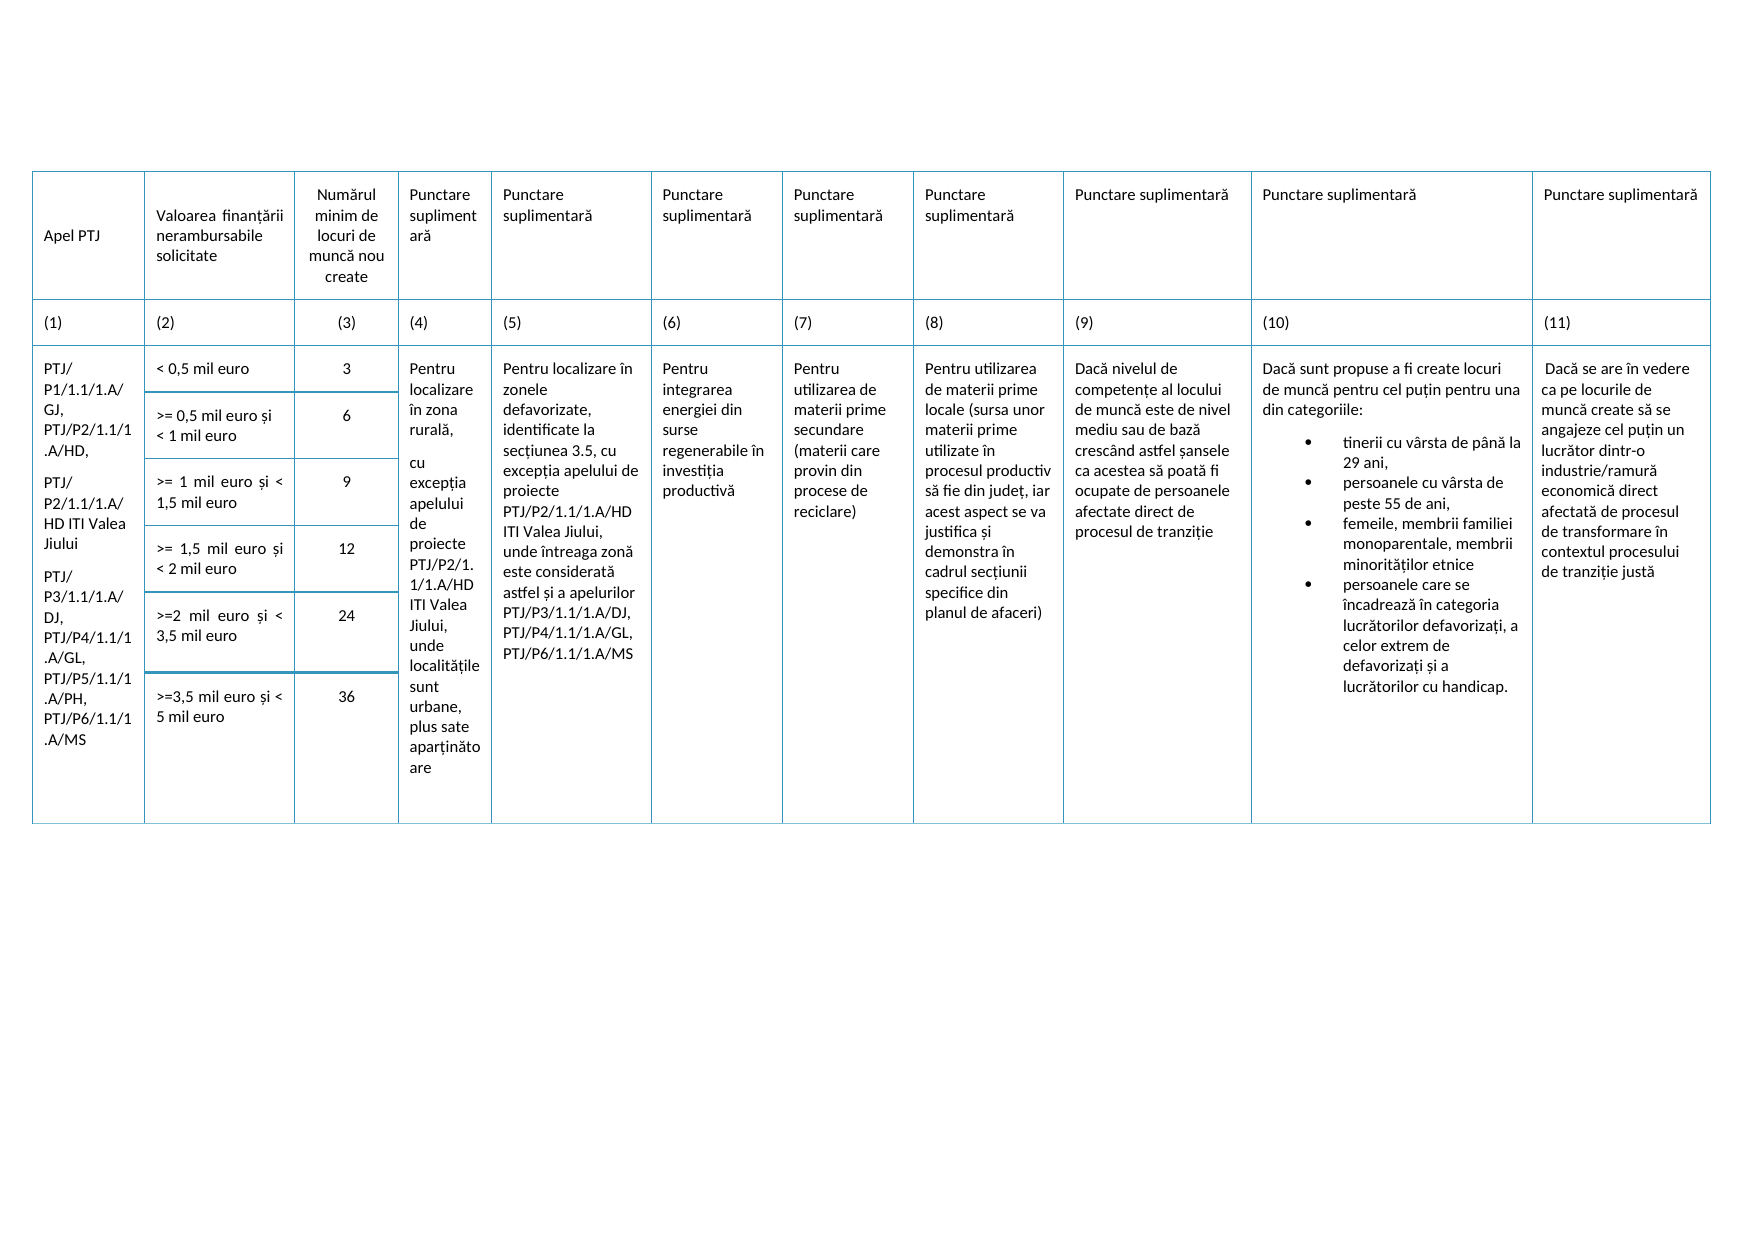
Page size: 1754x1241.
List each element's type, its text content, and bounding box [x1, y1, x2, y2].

table_cell >= 0,5 mil euro și < 1 mil euro [145, 393, 294, 458]
table_header Numărul minim de locuri de muncă nou create [295, 172, 398, 299]
table_cell (6) [652, 300, 782, 345]
table_cell (4) [399, 300, 491, 345]
table_header Punctare suplimentară [652, 172, 782, 299]
table_cell Pentru integrarea energiei din surse regenerabile în investiția productivă [652, 346, 782, 823]
table_header Punctare suplimentară [783, 172, 913, 299]
table_cell (9) [1064, 300, 1251, 345]
table_cell (2) [145, 300, 294, 345]
table_header Apel PTJ [33, 172, 144, 299]
table_cell (5) [492, 300, 651, 345]
table_header Punctare suplimentară [1533, 172, 1710, 299]
table_cell (11) [1533, 300, 1710, 345]
table_cell (8) [914, 300, 1063, 345]
table_cell 12 [295, 526, 398, 591]
table_cell Pentru localizare în zonele defavorizate, identificate la secțiunea 3.5, cu excepția apelului de proiecte PTJ/P2/1.1/1.A/HD ITI Valea Jiului, unde întreaga zonă este considerată astfel și a apelurilor PTJ/P3/1.1/1.A/DJ, PTJ/P4/1.1/1.A/GL, PTJ/P6/1.1/1.A/MS [492, 346, 651, 823]
table_header Punctare suplimentară [1064, 172, 1251, 299]
table_cell >=2 mil euro și < 3,5 mil euro [145, 593, 294, 671]
table_cell 3 [295, 346, 398, 391]
table_cell (3) [295, 300, 398, 345]
table_cell 9 [295, 459, 398, 525]
table_cell Pentru utilizarea de materii prime secundare (materii care provin din procese de reciclare) [783, 346, 913, 823]
table_cell Pentru utilizarea de materii prime locale (sursa unor materii prime utilizate în procesul productiv să fie din județ, iar acest aspect se va justifica și demonstra în cadrul secțiunii specifice din planul de afaceri) [914, 346, 1063, 823]
table_header Punctare suplimentară [1252, 172, 1532, 299]
table_cell (1) [33, 300, 144, 345]
table_cell >=3,5 mil euro și < 5 mil euro [145, 674, 294, 823]
table_cell < 0,5 mil euro [145, 346, 294, 391]
table_cell Dacă se are în vedere ca pe locurile de muncă create să se angajeze cel puțin un lucrător dintr-o industrie/ramură economică direct afectată de procesul de transformare în contextul procesului de tranziție justă [1533, 346, 1710, 823]
table_header Punctare suplimentară [914, 172, 1063, 299]
table_header Punctare suplimentară [492, 172, 651, 299]
table_header Valoarea finanțării nerambursabile solicitate [145, 172, 294, 299]
table_cell PTJ/P1/1.1/1.A/GJ, PTJ/P2/1.1/1.A/HD, PTJ/P2/1.1/1.A/HD ITI Valea Jiului PTJ/P3/1.1/1.A/DJ, PTJ/P4/1.1/1.A/GL, PTJ/P5/1.1/1.A/PH, PTJ/P6/1.1/1.A/MS [33, 346, 144, 823]
table_header Punctare suplimentară [399, 172, 491, 299]
table_cell >= 1 mil euro și < 1,5 mil euro [145, 459, 294, 525]
table_cell Dacă nivelul de competențe al locului de muncă este de nivel mediu sau de bază crescând astfel șansele ca acestea să poată fi ocupate de persoanele afectate direct de procesul de tranziție [1064, 346, 1251, 823]
table_cell Pentru localizare în zona rurală, cu excepția apelului de proiecte PTJ/P2/1.1/1.A/HD ITI Valea Jiului, unde localitățile sunt urbane, plus sate aparținătoare [399, 346, 491, 823]
table_cell 6 [295, 393, 398, 458]
table_cell (10) [1252, 300, 1532, 345]
table_cell Dacă sunt propuse a fi create locuri de muncă pentru cel puțin pentru una din categoriile: tinerii cu vârsta de până la 29 ani, persoanele cu vârsta de peste 55 de ani, femeile, membrii familiei monoparentale, membrii minorităților etnice persoanele care se încadrează în categoria lucrătorilor defavorizați, a celor extrem de defavorizați și a lucrătorilor cu handicap. [1252, 346, 1532, 823]
table_cell 36 [295, 674, 398, 823]
table_cell 24 [295, 593, 398, 671]
table_cell >= 1,5 mil euro și < 2 mil euro [145, 526, 294, 591]
table_cell (7) [783, 300, 913, 345]
